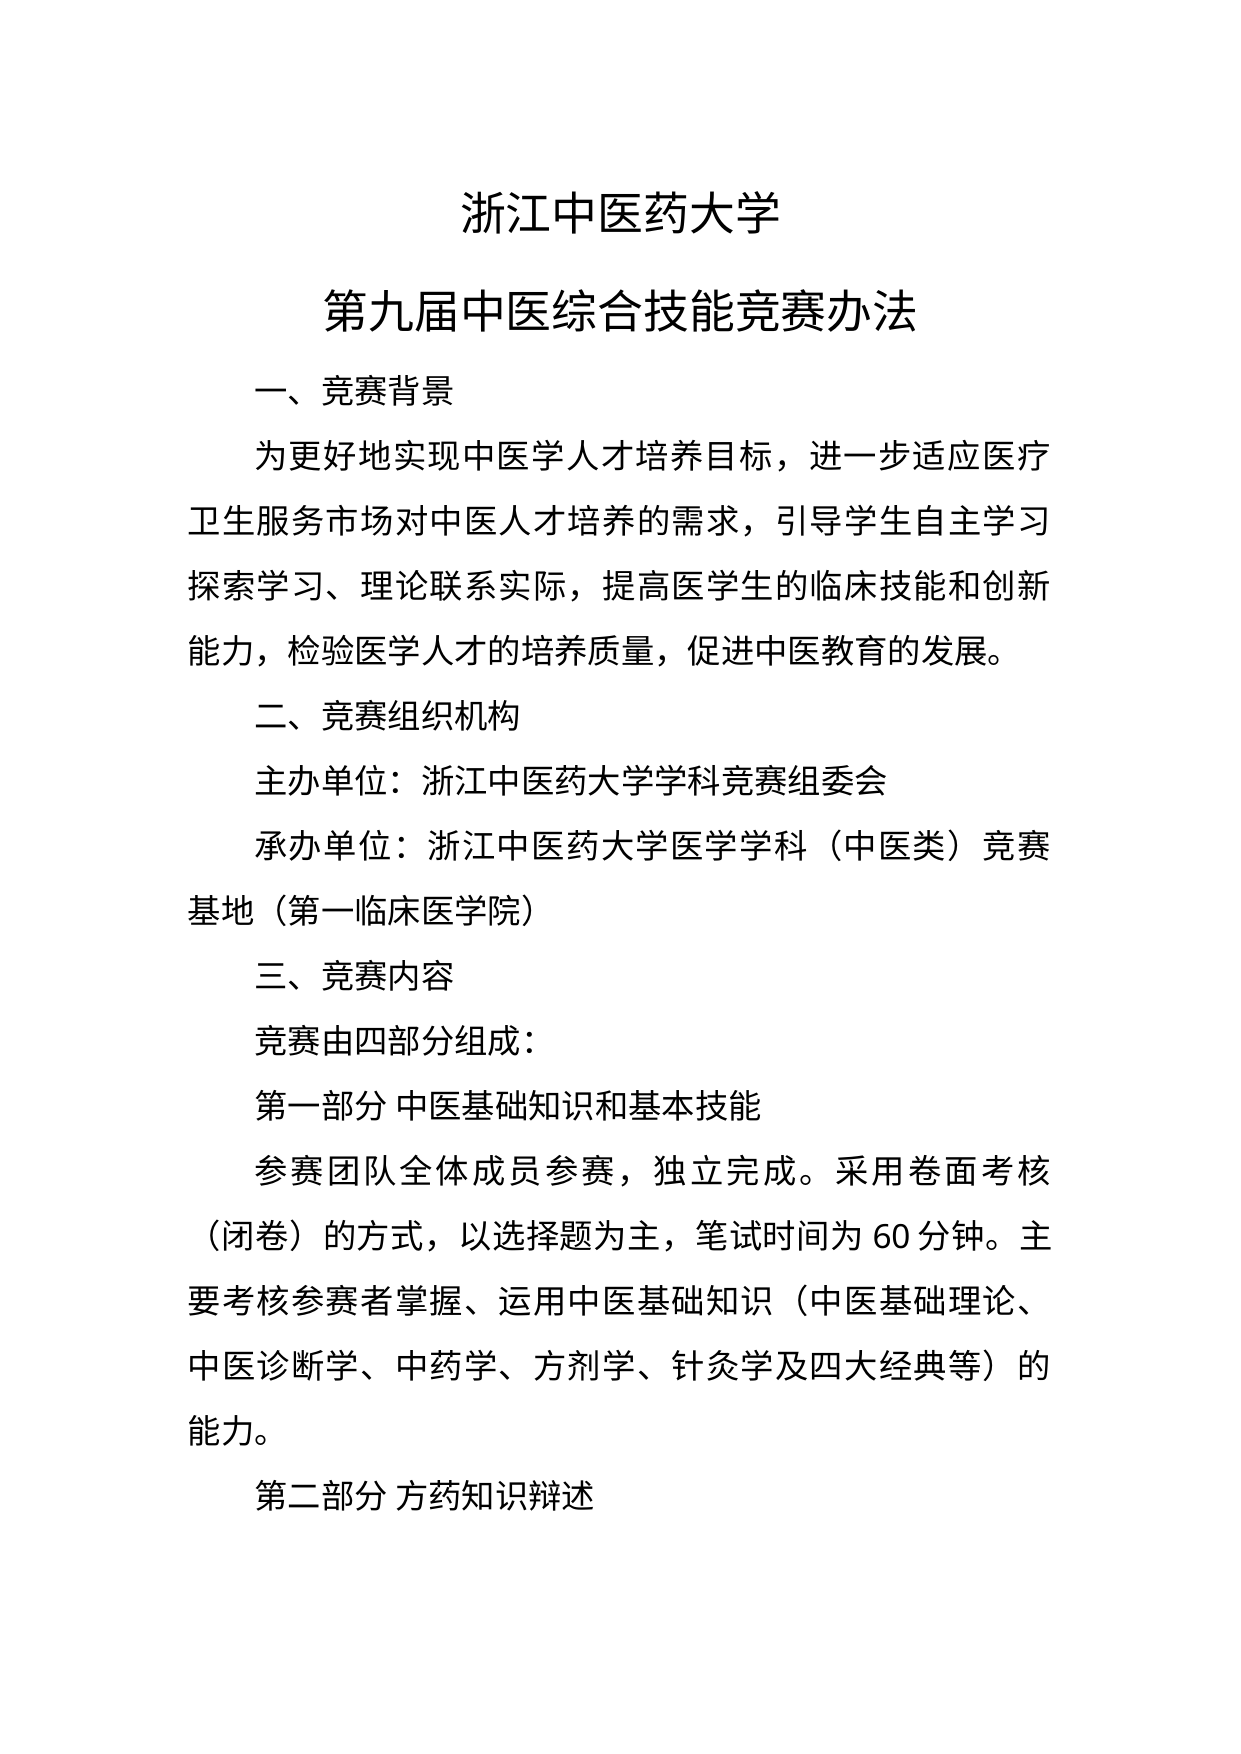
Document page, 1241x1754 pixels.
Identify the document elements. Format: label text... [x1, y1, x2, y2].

text 参赛团队全体成员参赛，独立完成。采用卷面考核（闭卷）的方式，以选择题为主，笔试时间为60分钟。主要考核参赛者掌握、运用中医基础知识（中医基础理论、中医诊断学、中药学、方剂学、针灸学及四大经典等）的能力。 [187, 1137, 1053, 1462]
text 一、竞赛背景 [187, 357, 1053, 422]
text 为更好地实现中医学人才培养目标，进一步适应医疗卫生服务市场对中医人才培养的需求，引导学生自主学习、探索学习、理论联系实际，提高医学生的临床技能和创新能力，检验医学人才的培养质量，促进中医教育的发展。 [187, 422, 1053, 682]
text 第二部分 方药知识辩述 [187, 1462, 1053, 1527]
text 第九届中医综合技能竞赛办法 [187, 259, 1053, 357]
text 竞赛由四部分组成： [187, 1007, 1053, 1072]
text 第一部分 中医基础知识和基本技能 [187, 1072, 1053, 1137]
text 三、竞赛内容 [187, 942, 1053, 1007]
text 浙江中医药大学 [187, 162, 1053, 259]
text 承办单位：浙江中医药大学医学学科（中医类）竞赛基地（第一临床医学院） [187, 812, 1053, 942]
text 主办单位：浙江中医药大学学科竞赛组委会 [187, 747, 1053, 812]
text 二、竞赛组织机构 [187, 682, 1053, 747]
